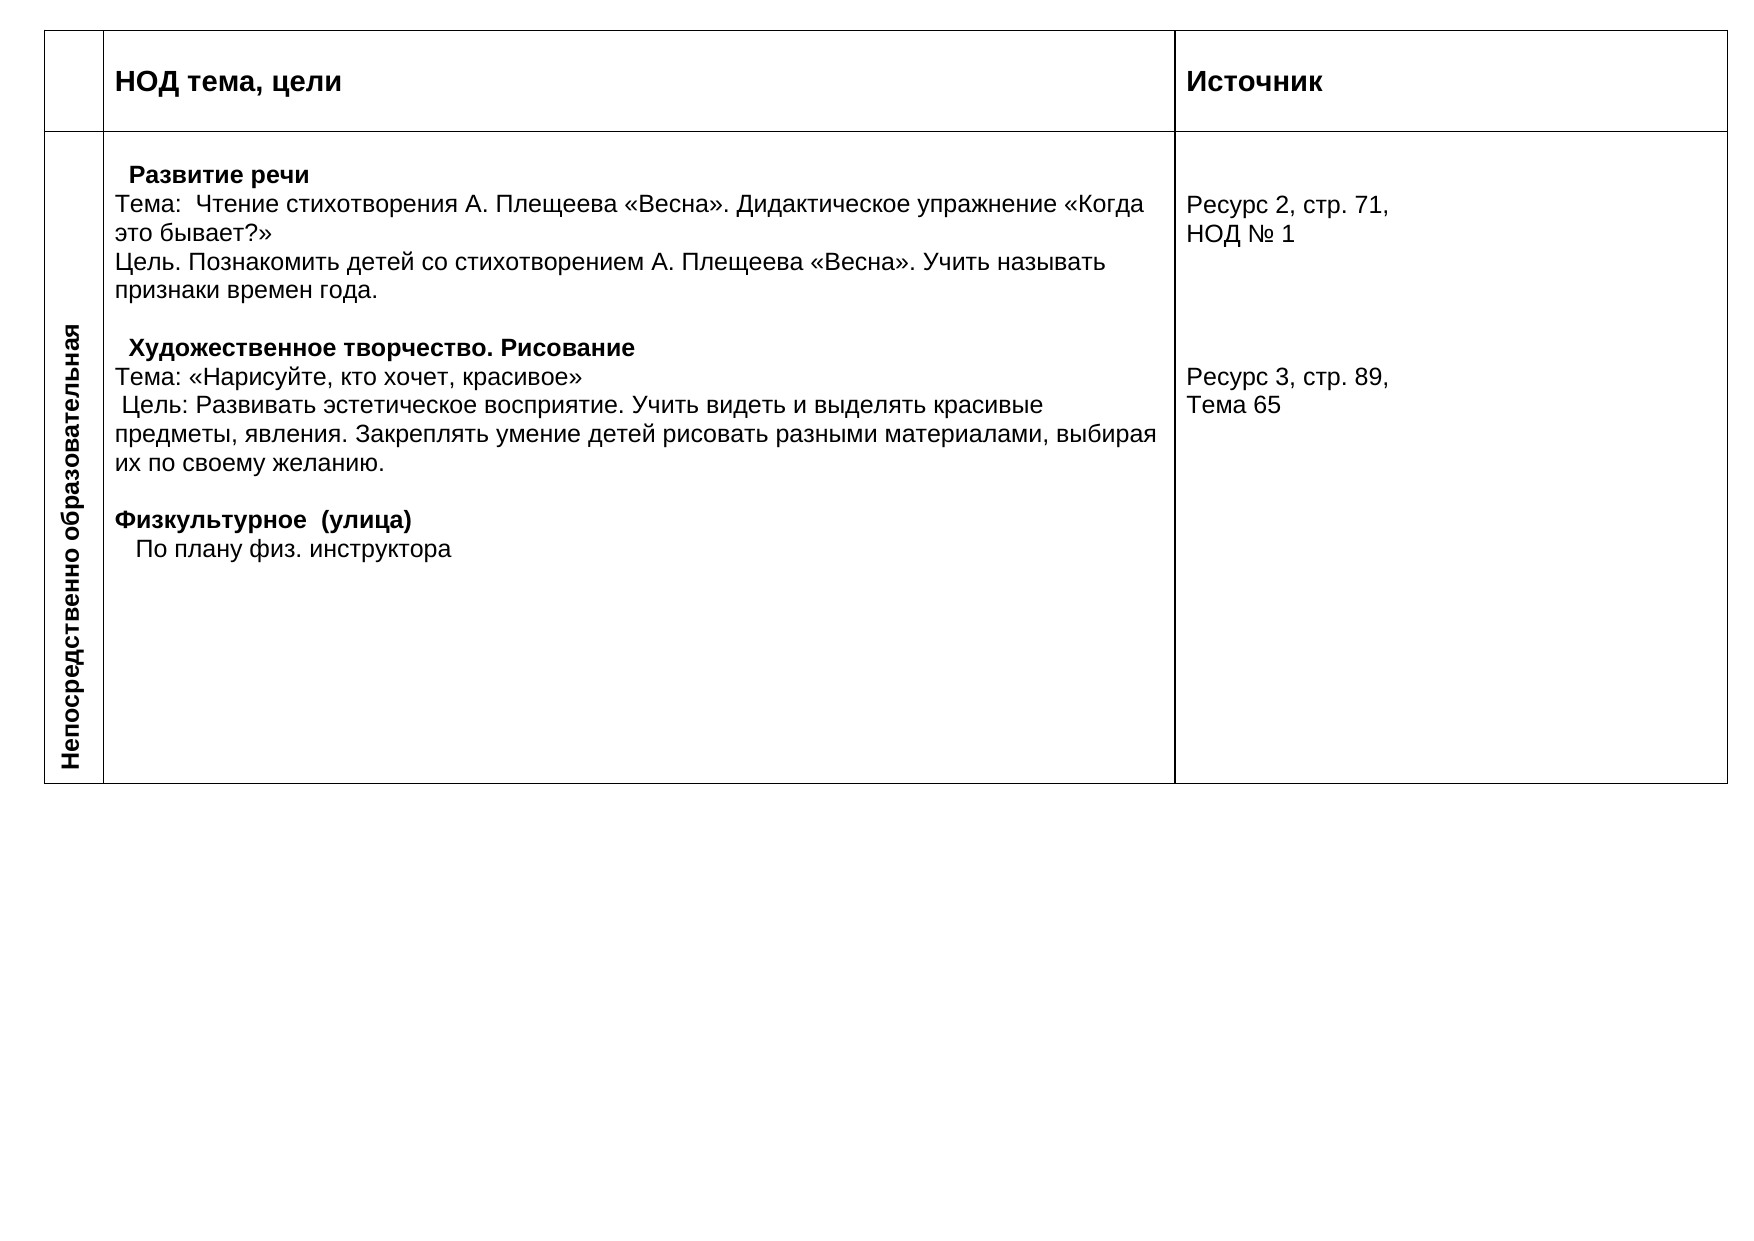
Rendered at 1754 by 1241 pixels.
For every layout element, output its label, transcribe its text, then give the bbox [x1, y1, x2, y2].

table_cell [45, 31, 103, 131]
table_cell Непосредственно образовательная деятельность [45, 132, 103, 782]
table_cell НОД тема, цели [104, 31, 1174, 131]
table_cell Развитие речи Тема: Чтение стихотворения А. Плещеева «Весна». Дидактическое упражнение «Когда это бывает?» Цель. Познакомить детей со стихотворением А. Плещеева «Весна». Учить называть признаки времен года. Художественное творчество. Рисование Тема: «Нарисуйте, кто хочет, красивое» Цель: Развивать эстетическое восприятие. Учить видеть и выделять красивые предметы, явления. Закреплять умение детей рисовать разными материалами, выбирая их по своему желанию. Физкультурное (улица) По плану физ. инструктора [104, 132, 1174, 782]
table_cell Ресурс 2, стр. 71, НОД № 1 Ресурс 3, стр. 89, Тема 65 [1176, 132, 1727, 782]
table_cell Источник [1176, 31, 1727, 131]
